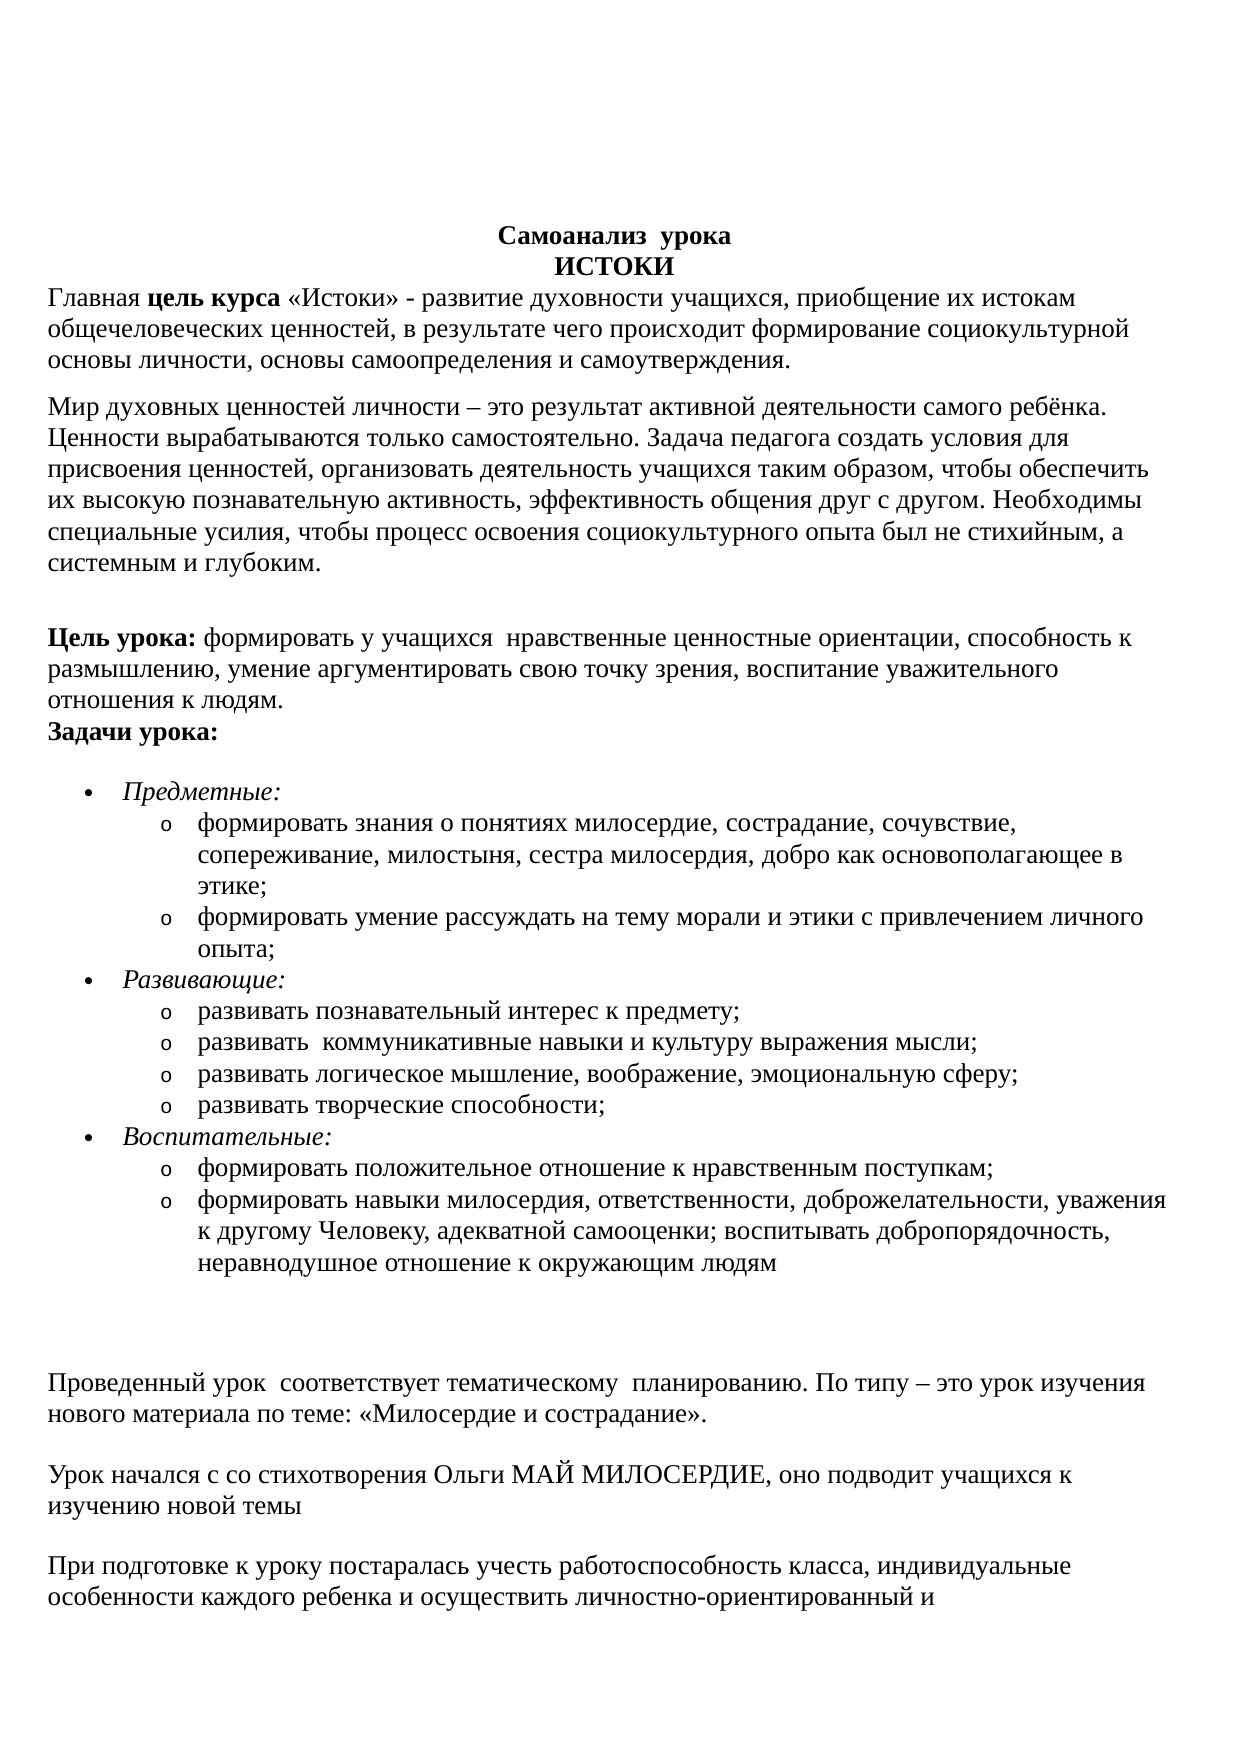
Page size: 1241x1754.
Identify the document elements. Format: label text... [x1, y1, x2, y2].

text Урок начался с со стихотворения Ольги МАЙ МИЛОСЕРДИЕ, оно подводит учащихся к изучению новой темы [47, 1458, 1181, 1520]
list Развивающие: [85, 963, 1181, 994]
list формировать положительное отношение к нравственным поступкам; [160, 1151, 1181, 1183]
text ИСТОКИ [47, 250, 1181, 281]
text Проведенный урок соответствует тематическому планированию. По типу – это урок изучения нового материала по теме: «Милосердие и сострадание». [47, 1366, 1181, 1428]
list Предметные: [85, 775, 1181, 806]
list Воспитательные: [85, 1120, 1181, 1151]
list формировать знания о понятиях милосердие, сострадание, сочувствие, сопереживание, милостыня, сестра милосердия, добро как основополагающее в этике; [160, 806, 1181, 900]
text Самоанализ урока [47, 219, 1181, 250]
list формировать умение рассуждать на тему морали и этики с привлечением личного опыта; [160, 900, 1181, 963]
list развивать творческие способности; [160, 1089, 1181, 1120]
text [47, 1549, 1181, 1611]
list развивать коммуникативные навыки и культуру выражения мысли; [160, 1026, 1181, 1057]
text Задачи урока: [47, 715, 1181, 746]
list развивать логическое мышление, воображение, эмоциональную сферу; [160, 1057, 1181, 1089]
text Главная цель курса «Истоки» - развитие духовности учащихся, приобщение их истокам общечеловеческих ценностей, в результате чего происходит формирование социокультурной основы личности, основы самоопределения и самоутверждения. [47, 281, 1181, 374]
list развивать познавательный интерес к предмету; [160, 994, 1181, 1026]
text Мир духовных ценностей личности – это результат активной деятельности самого ребёнка. Ценности вырабатываются только самостоятельно. Задача педагога создать условия для присвоения ценностей, организовать деятельность учащихся таким образом, чтобы обеспечить их высокую познавательную активность, эффективность общения друг с другом. Необходимы специальные усилия, чтобы процесс освоения социокультурного опыта был не стихийным, а системным и глубоким. [47, 390, 1181, 577]
text Цель урока: формировать у учащихся нравственные ценностные ориентации, способность к размышлению, умение аргументировать свою точку зрения, воспитание уважительного отношения к людям. [47, 621, 1181, 715]
list формировать навыки милосердия, ответственности, доброжелательности, уважения к другому Человеку, адекватной самооценки; воспитывать добропорядочность, неравнодушное отношение к окружающим людям [160, 1183, 1181, 1277]
